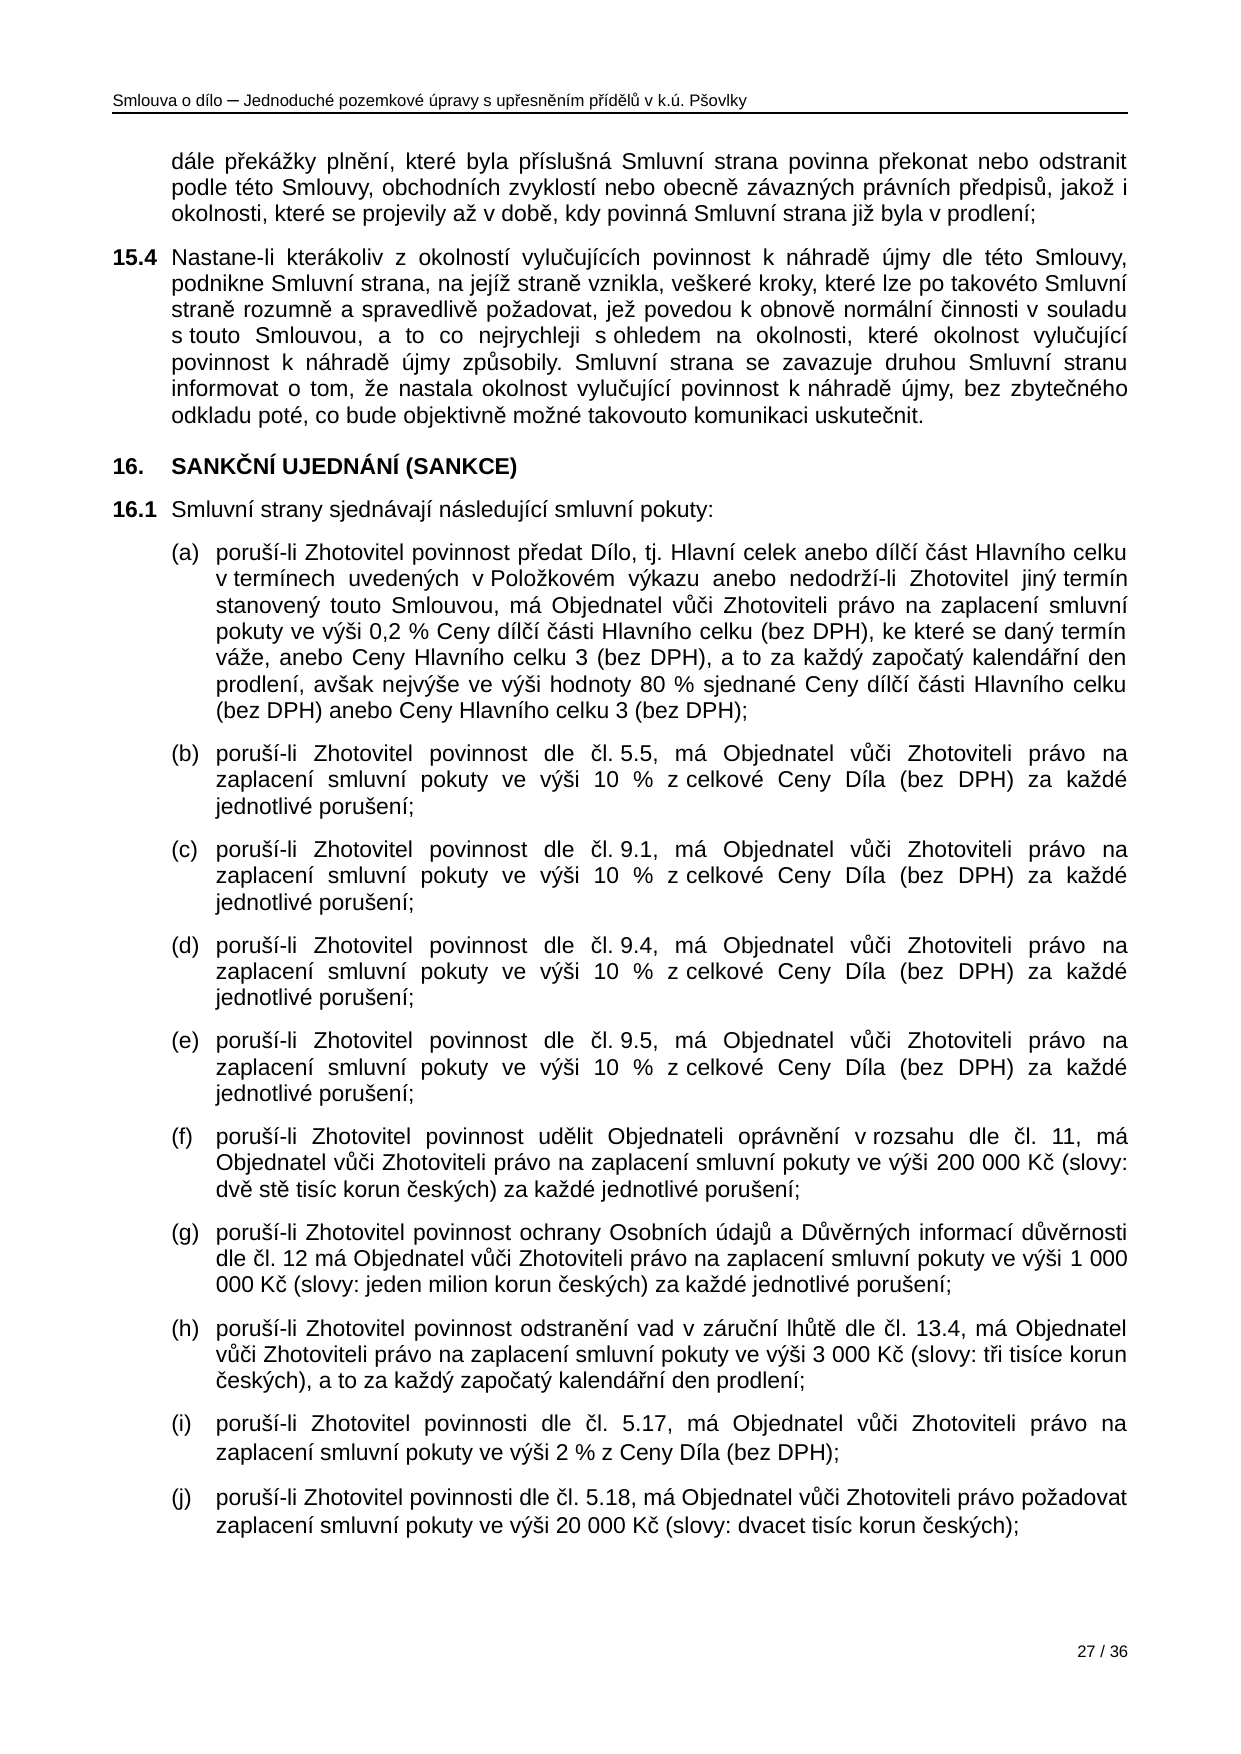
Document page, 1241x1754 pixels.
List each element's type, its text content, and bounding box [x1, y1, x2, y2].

list poruší-li Zhotovitel povinnost dle čl. 9.1, má Objednatel vůči Zhotoviteli právo na zaplacení smluvní pokuty ve výši 10 % z celkové Ceny Díla (bez DPH) za každé jednotlivé porušení; [171, 836, 1128, 915]
text Sankční ujednání (SANKCE) [112, 453, 1128, 479]
list poruší-li Zhotovitel povinnost dle čl. 5.5, má Objednatel vůči Zhotoviteli právo na zaplacení smluvní pokuty ve výši 10 % z celkové Ceny Díla (bez DPH) za každé jednotlivé porušení; [171, 740, 1128, 819]
text Smluvní strany sjednávají následující smluvní pokuty: [112, 496, 1128, 522]
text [112, 148, 1128, 227]
text poruší-li Zhotovitel povinnost ochrany Osobních údajů a Důvěrných informací důvěrnosti dle čl. 12 má Objednatel vůči Zhotoviteli právo na zaplacení smluvní pokuty ve výši 1 000 000 Kč (slovy: jeden milion korun českých) za každé jednotlivé porušení; [171, 1219, 1128, 1298]
list poruší-li Zhotovitel povinnost dle čl. 9.5, má Objednatel vůči Zhotoviteli právo na zaplacení smluvní pokuty ve výši 10 % z celkové Ceny Díla (bez DPH) za každé jednotlivé porušení; [171, 1027, 1128, 1106]
text Nastane-li kterákoliv z okolností vylučujících povinnost k náhradě újmy dle této Smlouvy, podnikne Smluvní strana, na jejíž straně vznikla, veškeré kroky, které lze po takovéto Smluvní straně rozumně a spravedlivě požadovat, jež povedou k obnově normální činnosti v souladu s touto Smlouvou, a to co nejrychleji s ohledem na okolnosti, které okolnost vylučující povinnost k náhradě újmy způsobily. Smluvní strana se zavazuje druhou Smluvní stranu informovat o tom, že nastala okolnost vylučující povinnost k náhradě újmy, bez zbytečného odkladu poté, co bude objektivně možné takovouto komunikaci uskutečnit. [112, 243, 1128, 428]
text poruší-li Zhotovitel povinnosti dle čl. 5.17, má Objednatel vůči Zhotoviteli právo na zaplacení smluvní pokuty ve výši 2 % z Ceny Díla (bez DPH); [171, 1410, 1128, 1465]
list poruší-li Zhotovitel povinnost dle čl. 9.4, má Objednatel vůči Zhotoviteli právo na zaplacení smluvní pokuty ve výši 10 % z celkové Ceny Díla (bez DPH) za každé jednotlivé porušení; [171, 932, 1128, 1011]
text poruší-li Zhotovitel povinnost odstranění vad v záruční lhůtě dle čl. 13.4, má Objednatel vůči Zhotoviteli právo na zaplacení smluvní pokuty ve výši 3 000 Kč (slovy: tři tisíce korun českých), a to za každý započatý kalendářní den prodlení; [171, 1314, 1128, 1393]
list poruší-li Zhotovitel povinnost předat Dílo, tj. Hlavní celek anebo dílčí část Hlavního celku v termínech uvedených v Položkovém výkazu anebo nedodrží-li Zhotovitel jiný termín stanovený touto Smlouvou, má Objednatel vůči Zhotoviteli právo na zaplacení smluvní pokuty ve výši 0,2 % Ceny dílčí části Hlavního celku (bez DPH), ke které se daný termín váže, anebo Ceny Hlavního celku 3 (bez DPH), a to za každý započatý kalendářní den prodlení, avšak nejvýše ve výši hodnoty 80 % sjednané Ceny dílčí části Hlavního celku (bez DPH) anebo Ceny Hlavního celku 3 (bez DPH); [171, 539, 1128, 723]
text poruší-li Zhotovitel povinnosti dle čl. 5.18, má Objednatel vůči Zhotoviteli právo požadovat zaplacení smluvní pokuty ve výši 20 000 Kč (slovy: dvacet tisíc korun českých); [171, 1484, 1128, 1538]
text poruší-li Zhotovitel povinnost udělit Objednateli oprávnění v rozsahu dle čl. 11, má Objednatel vůči Zhotoviteli právo na zaplacení smluvní pokuty ve výši 200 000 Kč (slovy: dvě stě tisíc korun českých) za každé jednotlivé porušení; [171, 1123, 1128, 1202]
